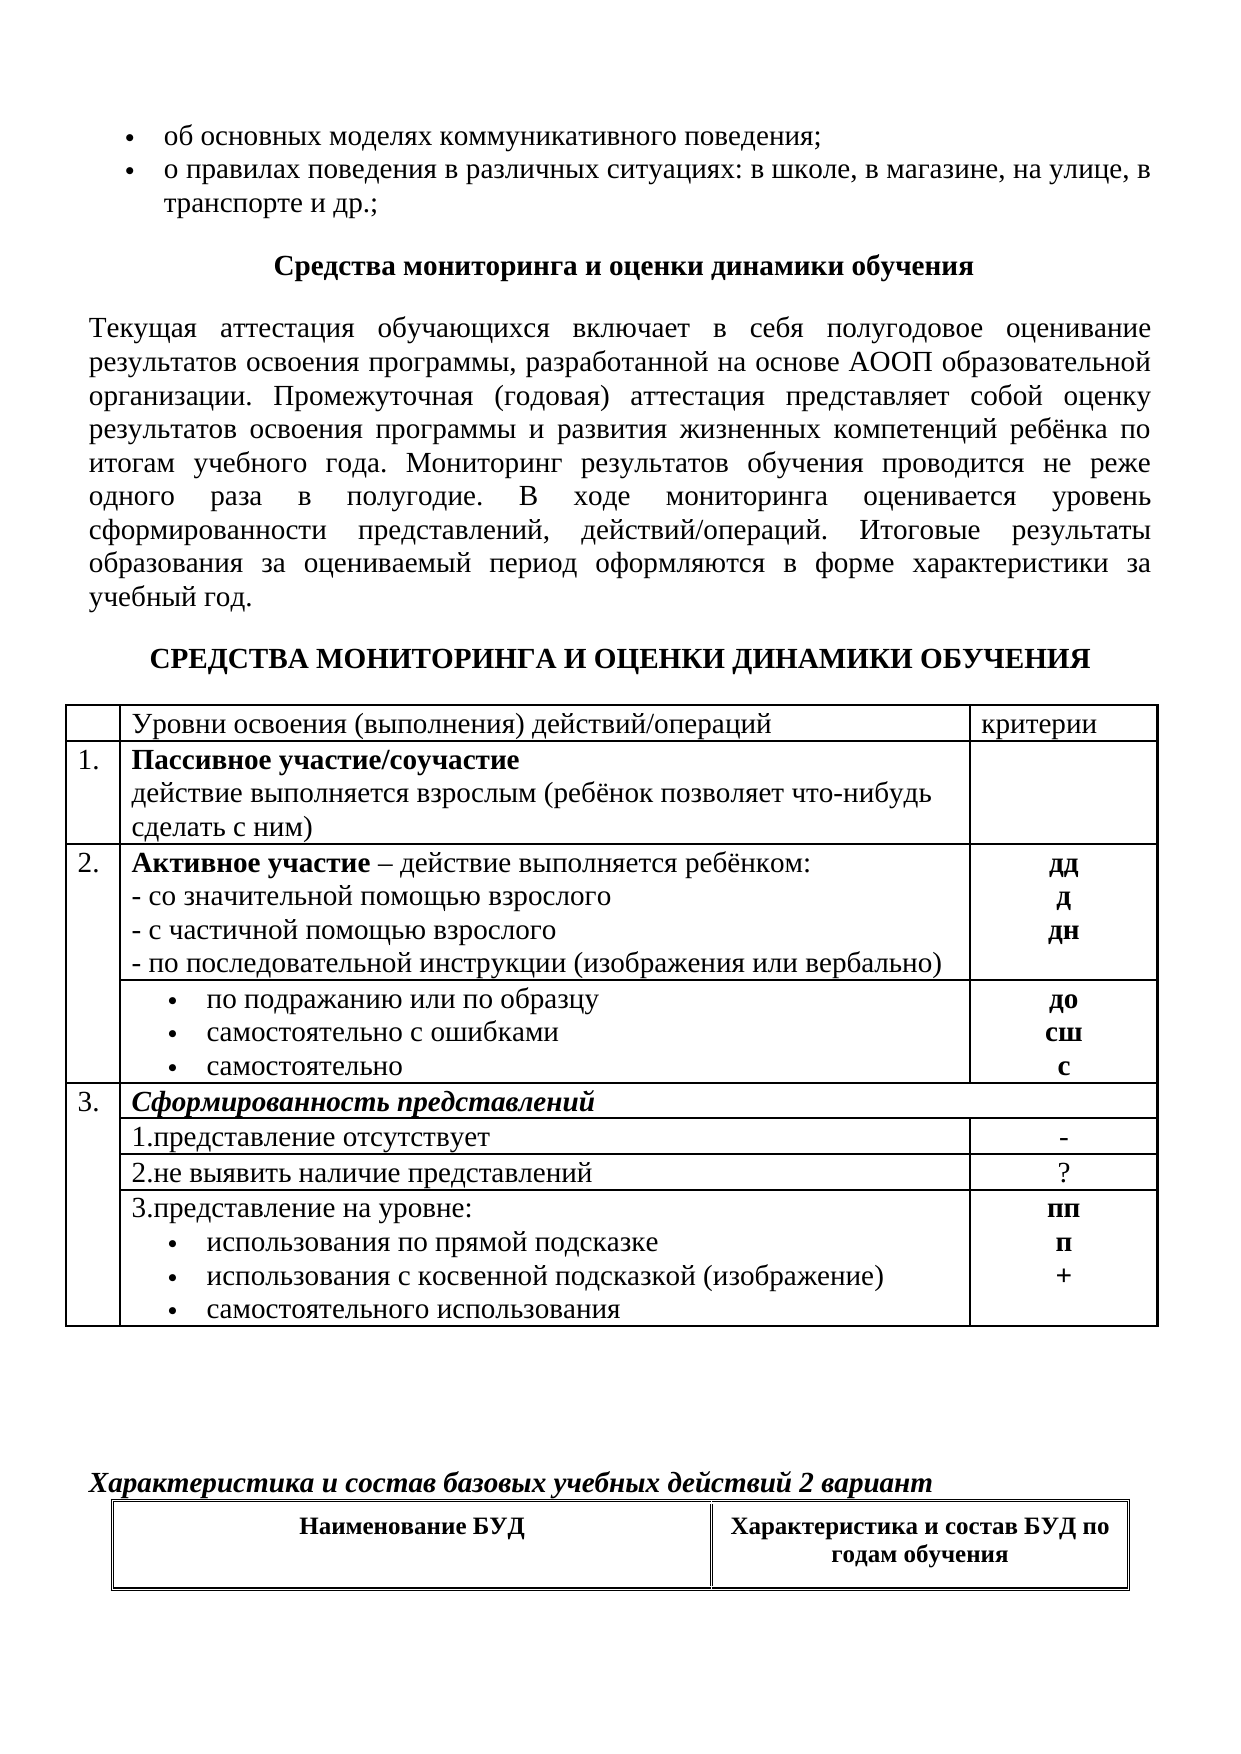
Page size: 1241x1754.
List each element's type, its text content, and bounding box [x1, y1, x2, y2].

table_cell 3. [67, 1084, 119, 1325]
table_cell по подражанию или по образцу самостоятельно с ошибками самостоятельно [121, 981, 969, 1082]
table_cell Пассивное участие/соучастие действие выполняется взрослым (ребёнок позволяет что-нибудь сделать с ним) [121, 742, 969, 843]
table_cell 1.представление отсутствует [121, 1119, 969, 1153]
table_header Характеристика и состав БУД по годам обучения [712, 1502, 1127, 1587]
table_cell 2.не выявить наличие представлений [121, 1155, 969, 1188]
table_cell до сш с [971, 981, 1156, 1082]
text Текущая аттестация обучающихся включает в себя полугодовое оценивание результатов освоения программы, разработанной на основе АООП образовательной организации. Промежуточная (годовая) аттестация представляет собой оценку результатов освоения программы и развития жизненных компетенций ребёнка по итогам учебного года. Мониторинг результатов обучения проводится не реже одного раза в полугодие. В ходе мониторинга оценивается уровень сформированности представлений, действий/операций. Итоговые результаты образования за оцениваемый период оформляются в форме характеристики за учебный год. [89, 311, 1152, 612]
table_cell [971, 742, 1156, 843]
table_cell 1. [67, 742, 119, 843]
list об основных моделях коммуникативного поведения; [126, 118, 1152, 152]
table_header критерии [971, 706, 1156, 740]
text Характеристика и состав базовых учебных действий 2 вариант [89, 1465, 1152, 1499]
table_cell 3.представление на уровне: использования по прямой подсказке использования с косвенной подсказкой (изображение) самостоятельного использования [121, 1191, 969, 1325]
text СРЕДСТВА МОНИТОРИНГА И ОЦЕНКИ ДИНАМИКИ ОБУЧЕНИЯ [89, 642, 1152, 675]
table_cell - [971, 1119, 1156, 1153]
table_cell Активное участие – действие выполняется ребёнком: - со значительной помощью взрослого - с частичной помощью взрослого - по последовательной инструкции (изображения или вербально) [121, 845, 969, 979]
table_header [67, 706, 119, 740]
table_cell пп п + [971, 1191, 1156, 1325]
table_cell 2. [67, 845, 119, 1082]
text Средства мониторинга и оценки динамики обучения [89, 248, 1152, 281]
table_header Наименование БУД [114, 1502, 712, 1587]
table_header Уровни освоения (выполнения) действий/операций [121, 706, 969, 740]
table_cell Сформированность представлений [121, 1084, 1156, 1117]
list о правилах поведения в различных ситуациях: в школе, в магазине, на улице, в транспорте и др.; [126, 152, 1152, 219]
table_cell ? [971, 1155, 1156, 1188]
table_cell дд д дн [971, 845, 1156, 979]
